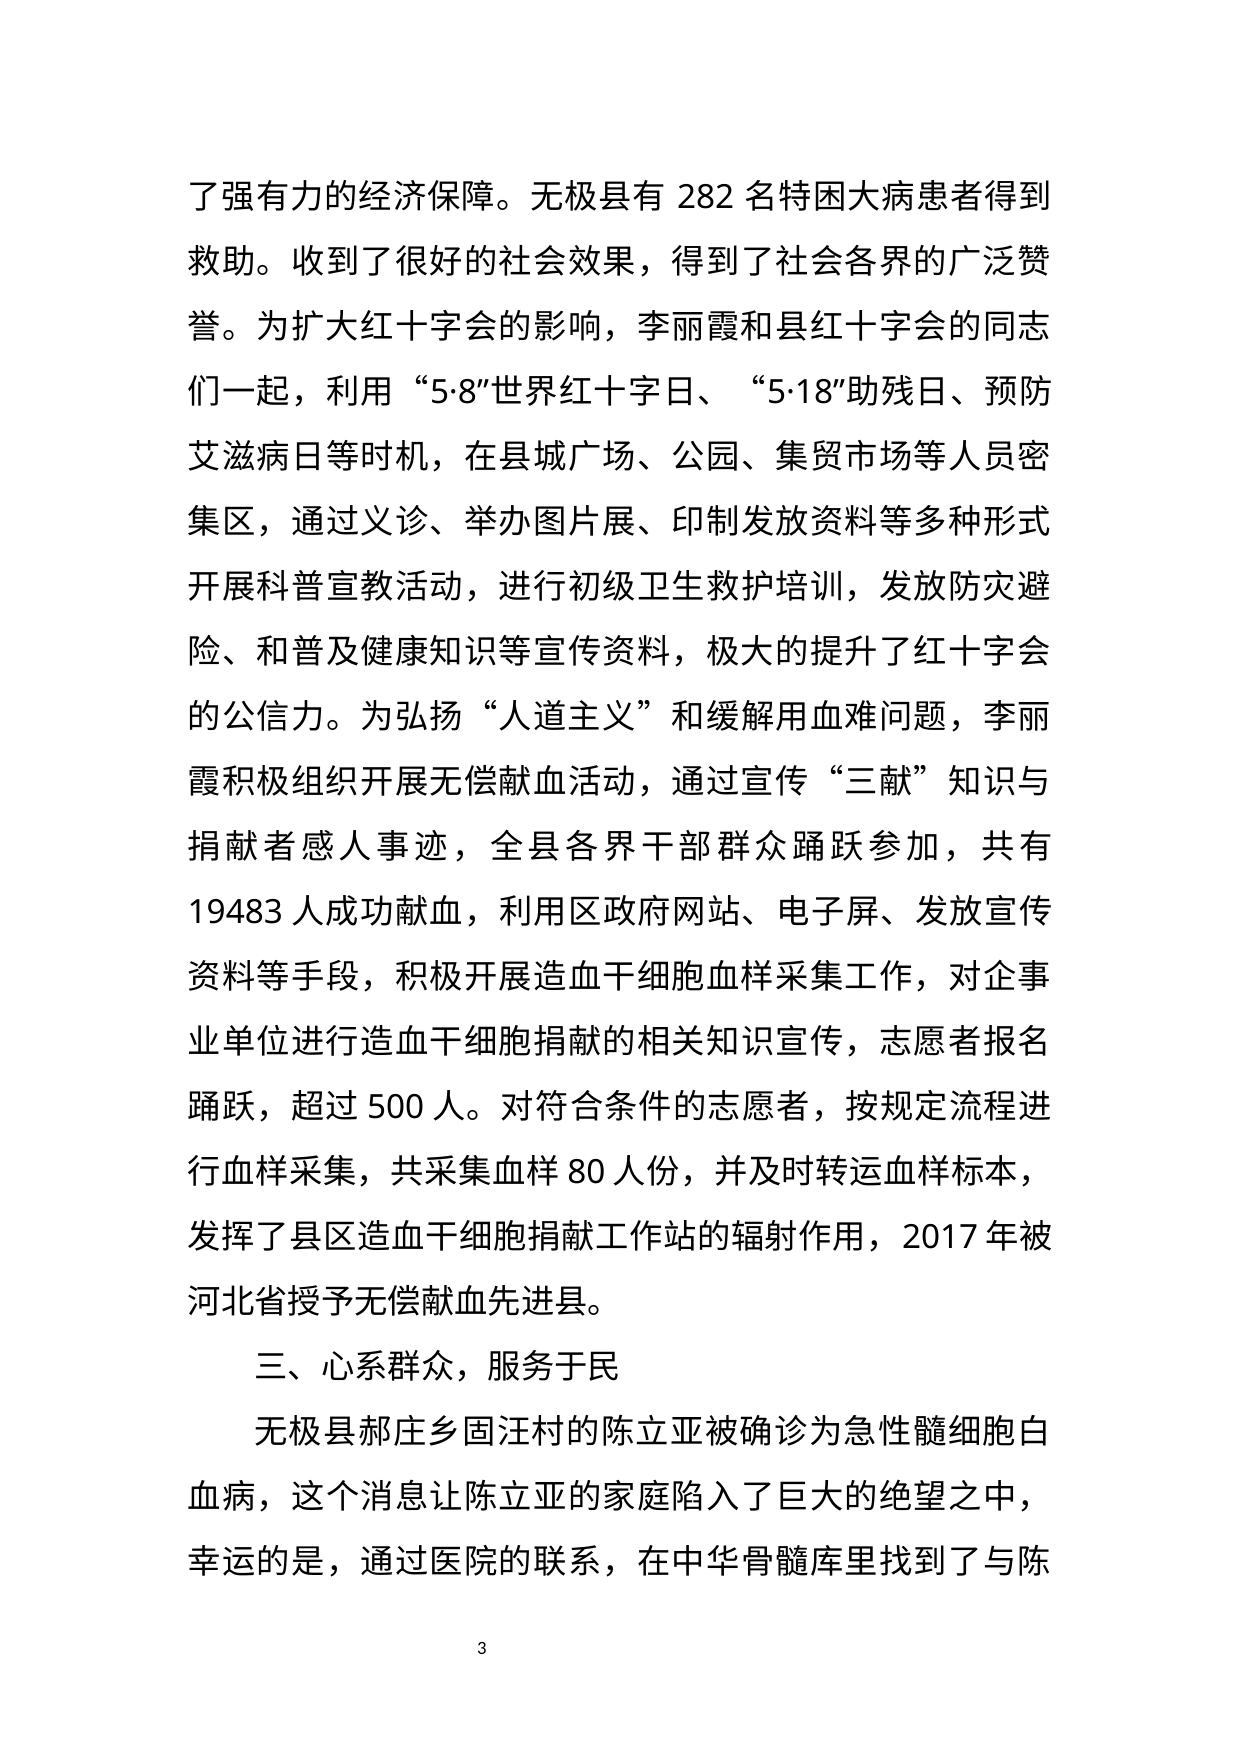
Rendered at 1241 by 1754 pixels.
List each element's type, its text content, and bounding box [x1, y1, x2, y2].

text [187, 162, 1053, 1332]
text 三、心系群众，服务于民 [187, 1332, 1053, 1397]
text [187, 1397, 1053, 1592]
